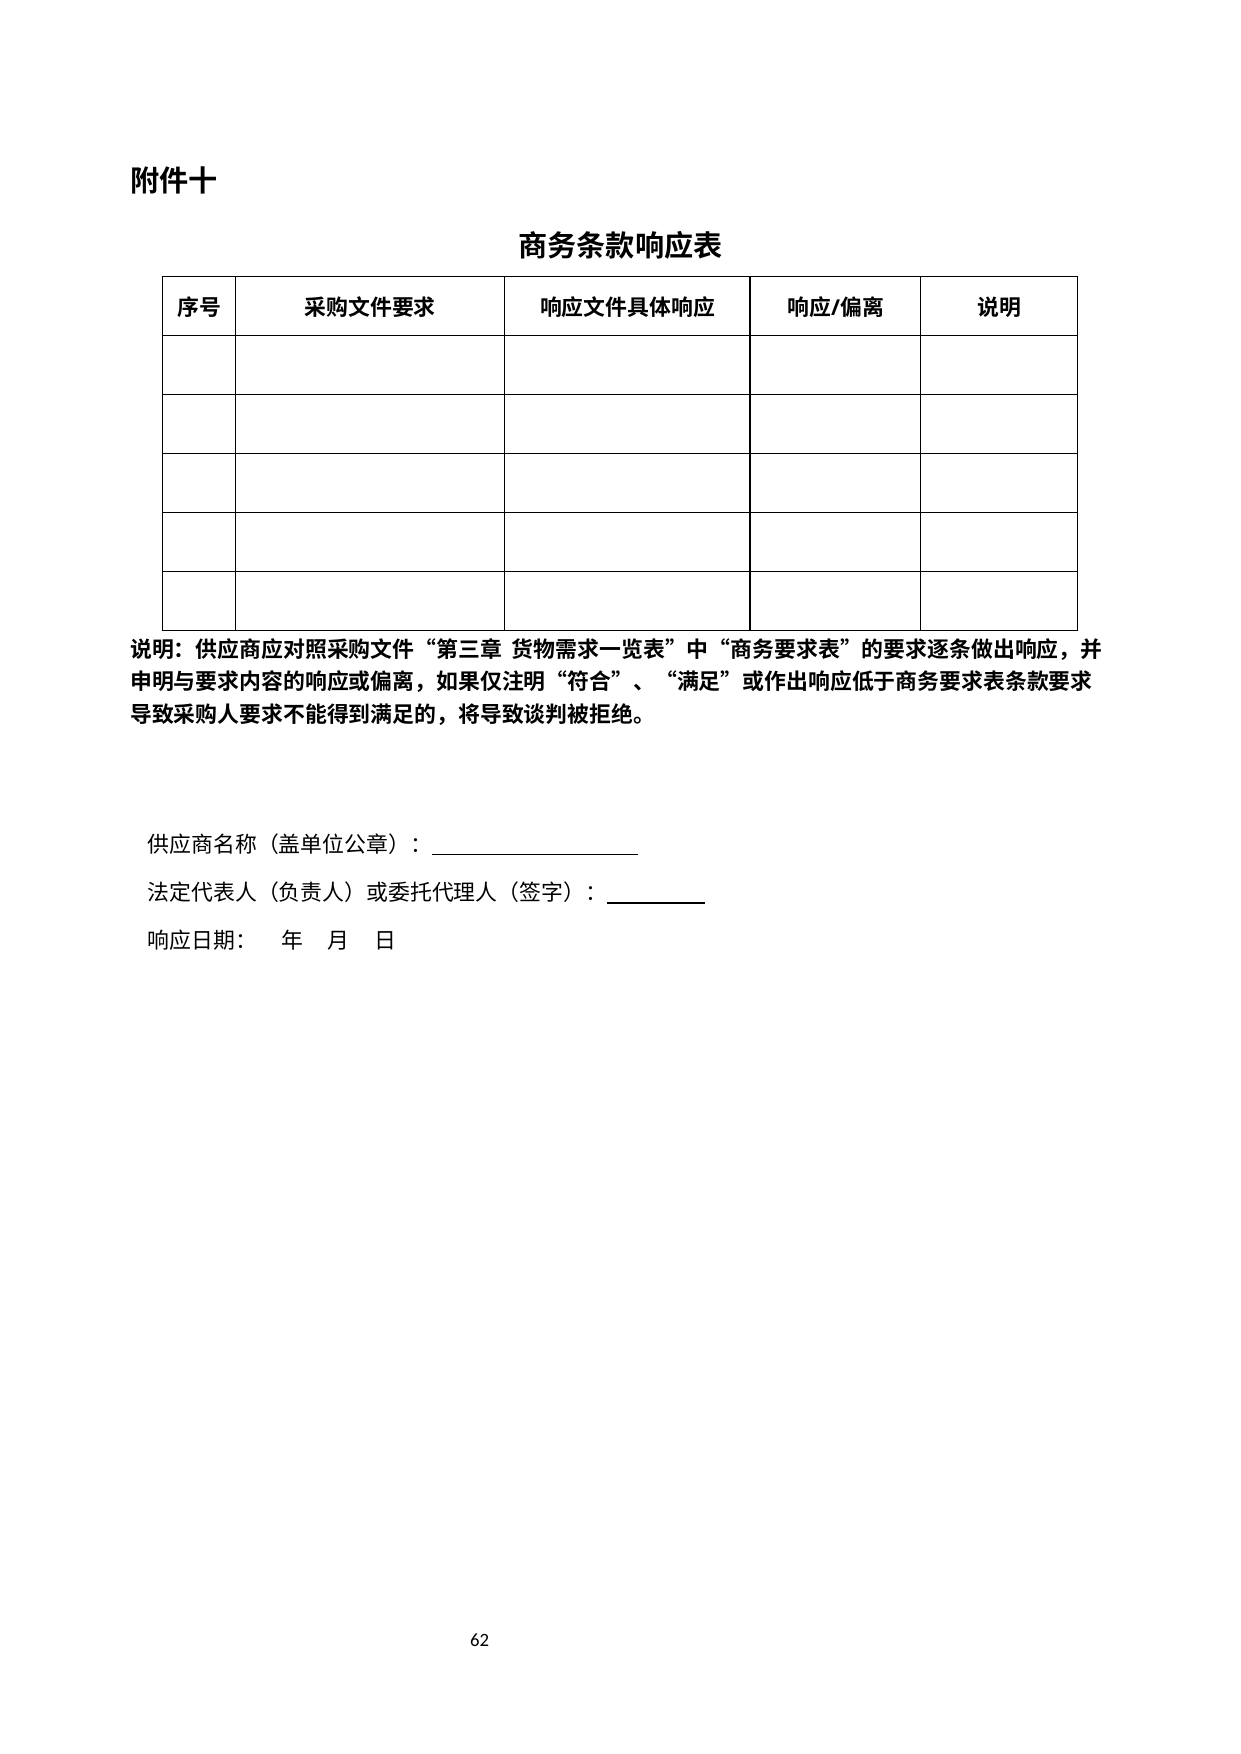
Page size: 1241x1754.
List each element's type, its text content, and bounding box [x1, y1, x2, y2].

table_cell [751, 454, 920, 512]
text 商务条款响应表 [130, 211, 1110, 276]
table_cell [505, 336, 749, 394]
table_cell [505, 513, 749, 571]
table_header 说明 [921, 277, 1077, 335]
table_cell [163, 336, 235, 394]
table_cell [921, 395, 1077, 453]
text 说明：供应商应对照采购文件“第三章 货物需求一览表”中“商务要求表”的要求逐条做出响应，并申明与要求内容的响应或偏离，如果仅注明“符合”、“满足”或作出响应低于商务要求表条款要求导致采购人要求不能得到满足的，将导致谈判被拒绝。 [130, 631, 1110, 729]
table_cell [751, 395, 920, 453]
table_cell [163, 395, 235, 453]
table_cell [236, 395, 504, 453]
text 响应日期： 年 月 日 [130, 923, 1115, 955]
table_cell [751, 572, 920, 630]
table_cell [921, 513, 1077, 571]
table_cell [163, 454, 235, 512]
table_cell [505, 395, 749, 453]
table_cell [921, 454, 1077, 512]
table_header 响应/偏离 [751, 277, 920, 335]
table_header 响应文件具体响应 [505, 277, 749, 335]
table_cell [163, 513, 235, 571]
table_cell [236, 513, 504, 571]
text 法定代表人（负责人）或委托代理人（签字）： [130, 874, 1115, 907]
table_cell [751, 336, 920, 394]
table_cell [751, 513, 920, 571]
table_header 序号 [163, 277, 235, 335]
table_cell [163, 572, 235, 630]
list 附件十 [130, 146, 1110, 211]
table_cell [921, 336, 1077, 394]
table_header 采购文件要求 [236, 277, 504, 335]
table_cell [921, 572, 1077, 630]
table_cell [236, 454, 504, 512]
table_cell [505, 572, 749, 630]
table_cell [236, 336, 504, 394]
table_cell [505, 454, 749, 512]
table_cell [236, 572, 504, 630]
text 供应商名称（盖单位公章）： [130, 826, 1115, 859]
